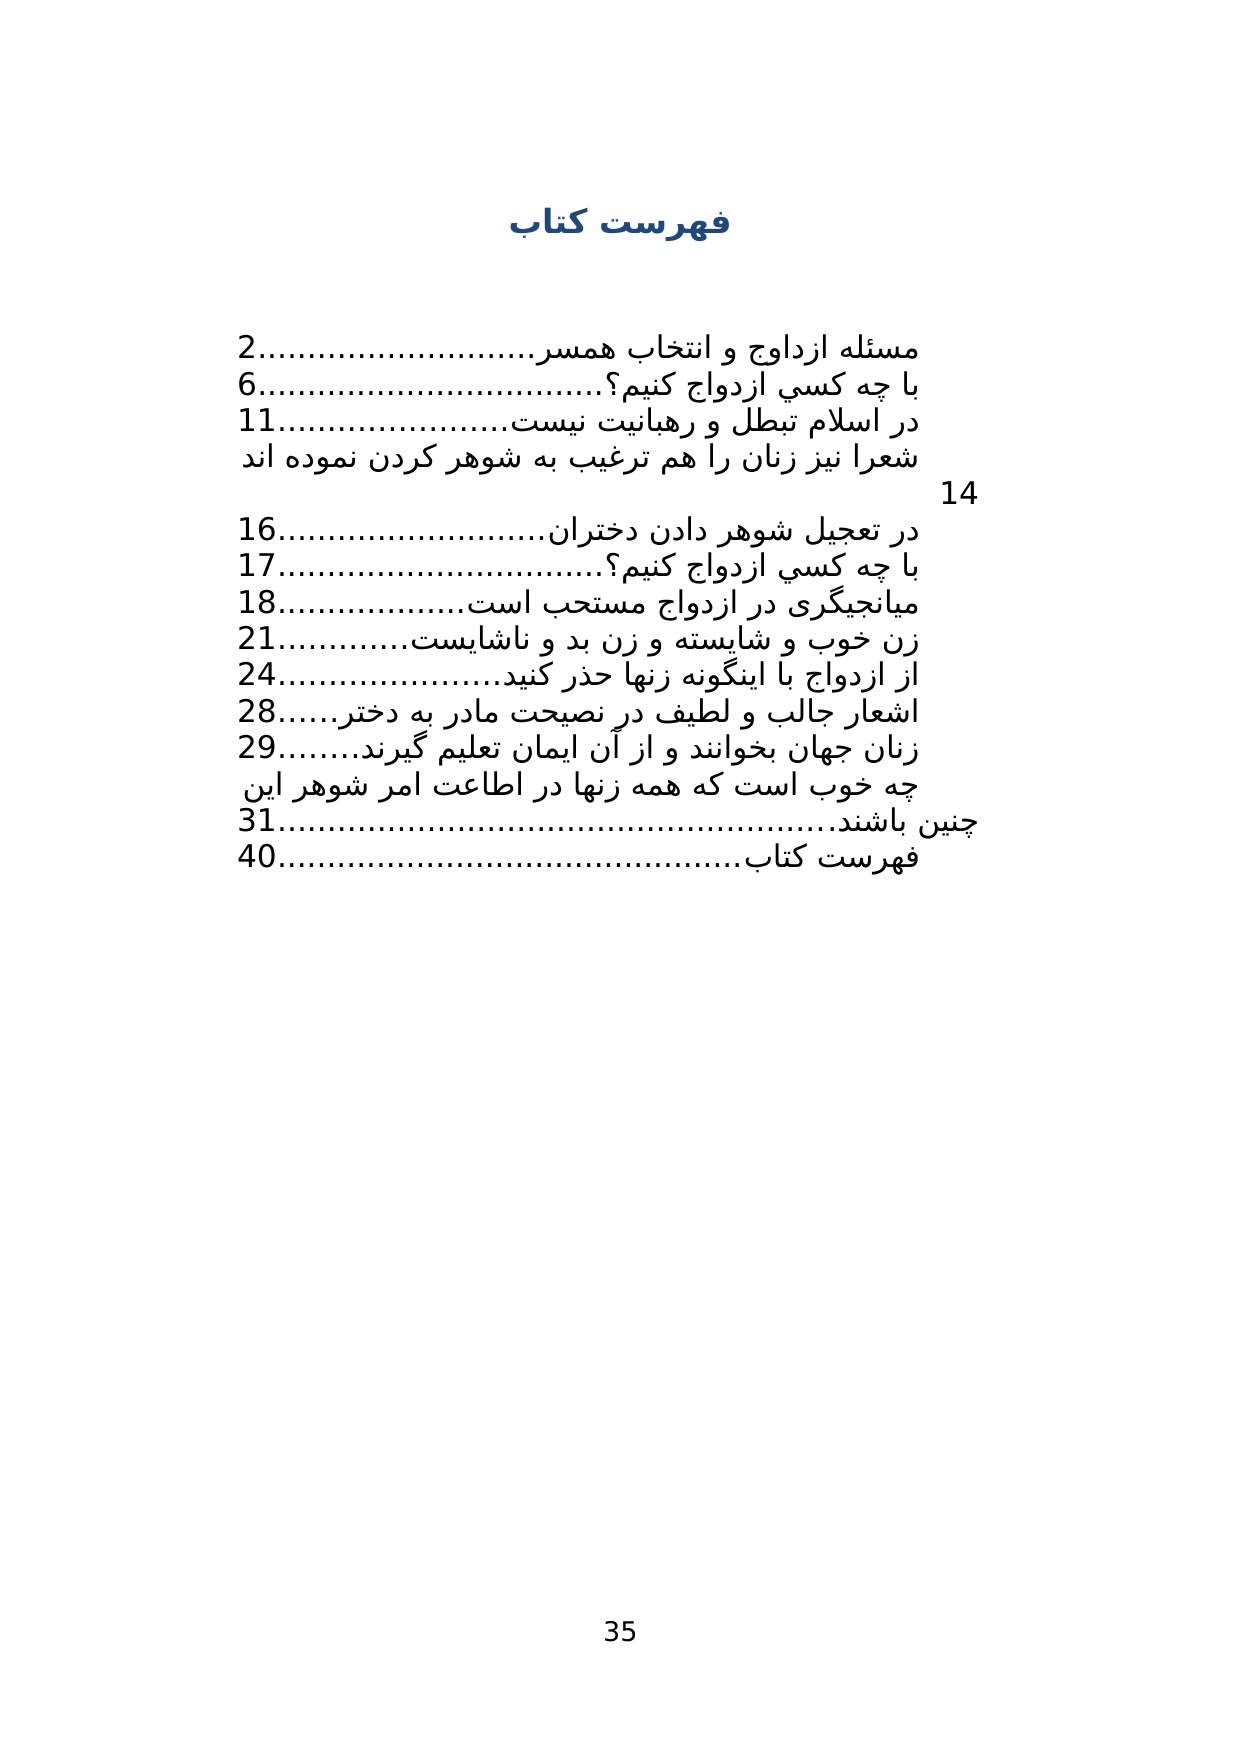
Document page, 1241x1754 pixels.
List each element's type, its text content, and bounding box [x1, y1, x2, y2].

subtitle فهرست کتاب [236, 202, 1004, 241]
